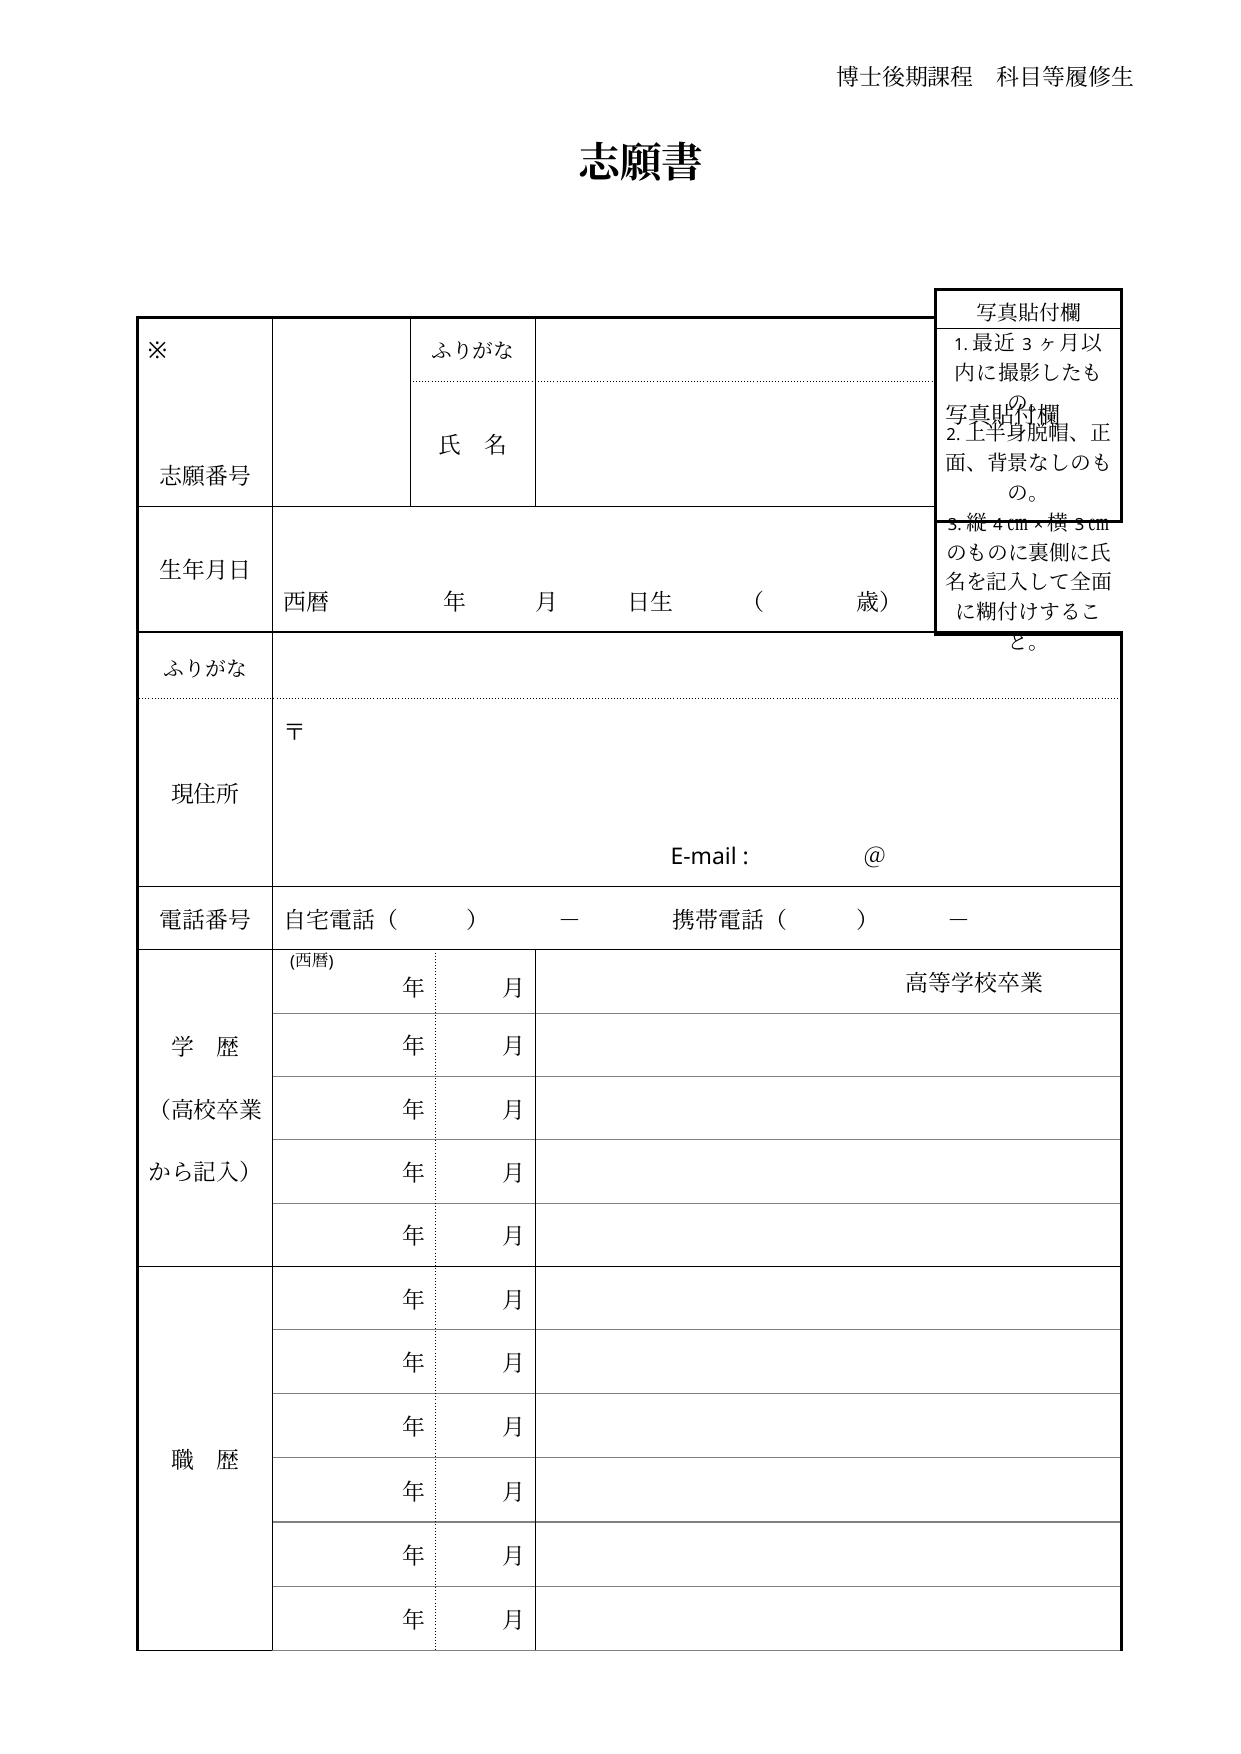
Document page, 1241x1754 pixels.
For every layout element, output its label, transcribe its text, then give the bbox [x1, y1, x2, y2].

table_cell 月 [435, 1330, 535, 1393]
table_cell (西暦) 年 [273, 950, 435, 1013]
table_cell 現住所 [139, 698, 272, 886]
table_header [937, 316, 1122, 381]
table_cell [536, 381, 934, 506]
table_header [536, 319, 934, 381]
table_cell 職 歴 [139, 1267, 272, 1650]
table_cell 学 歴 （高校卒業から記入） [139, 950, 272, 1266]
table_cell 月 [435, 1394, 535, 1457]
table_cell 月 [435, 1077, 535, 1139]
table_cell 年 [273, 1014, 435, 1076]
table_cell 月 [435, 1267, 535, 1329]
table_cell 西暦 年 月 日生 （ 歳） [273, 507, 934, 631]
table_cell [536, 1394, 1120, 1457]
table_cell [536, 1587, 1120, 1650]
table_cell [935, 636, 1120, 698]
table_cell [937, 506, 1122, 631]
table_cell 年 [273, 1077, 435, 1139]
table_cell ふりがな [139, 633, 272, 698]
table_cell [536, 1523, 1120, 1586]
table_cell 高等学校卒業 [536, 950, 1120, 1013]
table_cell [273, 633, 935, 698]
table_cell 電話番号 [139, 887, 272, 949]
table_cell 生年月日 [139, 507, 272, 631]
table_cell 自宅電話（ ） － 携帯電話（ ） － [273, 887, 1120, 949]
table_header [273, 319, 410, 506]
table_cell 月 [435, 1140, 535, 1203]
table_cell 月 [435, 950, 535, 1013]
table_cell [536, 1204, 1120, 1266]
table_cell 年 [273, 1204, 435, 1266]
table_cell 月 [435, 1458, 535, 1521]
table_cell [536, 1014, 1120, 1076]
text 志願書 [148, 129, 1134, 191]
table_cell [536, 1330, 1120, 1393]
table_cell 写真貼付欄 [937, 381, 1122, 506]
table_cell 年 [273, 1458, 435, 1521]
table_cell 月 [435, 1587, 535, 1650]
table_header ※ 志願番号 [139, 319, 272, 506]
table_cell 年 [273, 1394, 435, 1457]
table_cell [536, 1267, 1120, 1329]
table_cell 氏 名 [411, 381, 535, 506]
table_cell [536, 1077, 1120, 1139]
table_cell 〒 E-mail : ＠ [273, 698, 1120, 886]
table_header ふりがな [411, 319, 535, 381]
table_cell 月 [435, 1523, 535, 1586]
table_cell 年 [273, 1587, 435, 1650]
table_cell 年 [273, 1140, 435, 1203]
table_cell 月 [435, 1014, 535, 1076]
table_cell 年 [273, 1330, 435, 1393]
table_cell 月 [435, 1204, 535, 1266]
table_cell 年 [273, 1523, 435, 1586]
table_cell [536, 1458, 1120, 1521]
table_cell [536, 1140, 1120, 1203]
table_cell 年 [273, 1267, 435, 1329]
